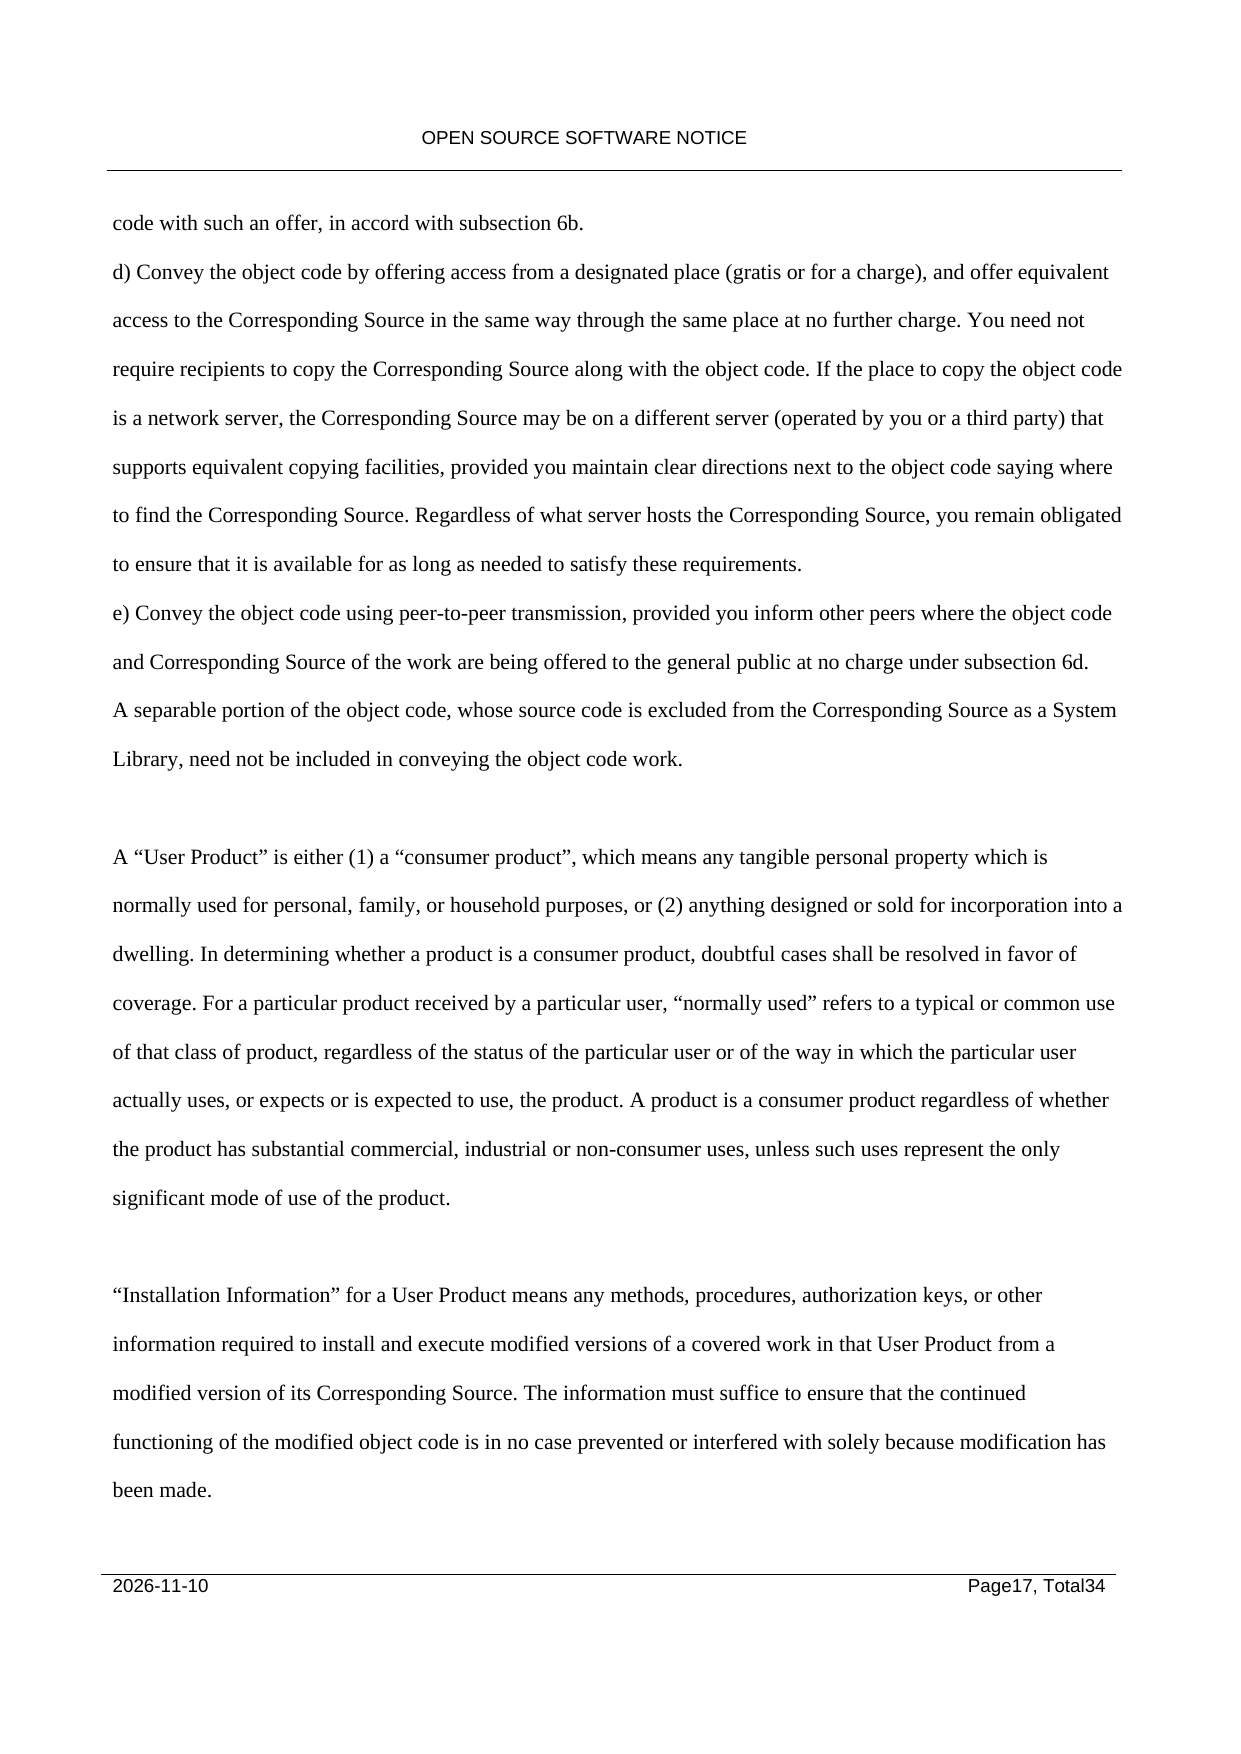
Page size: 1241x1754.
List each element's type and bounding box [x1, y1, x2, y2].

text [112, 206, 1128, 1506]
